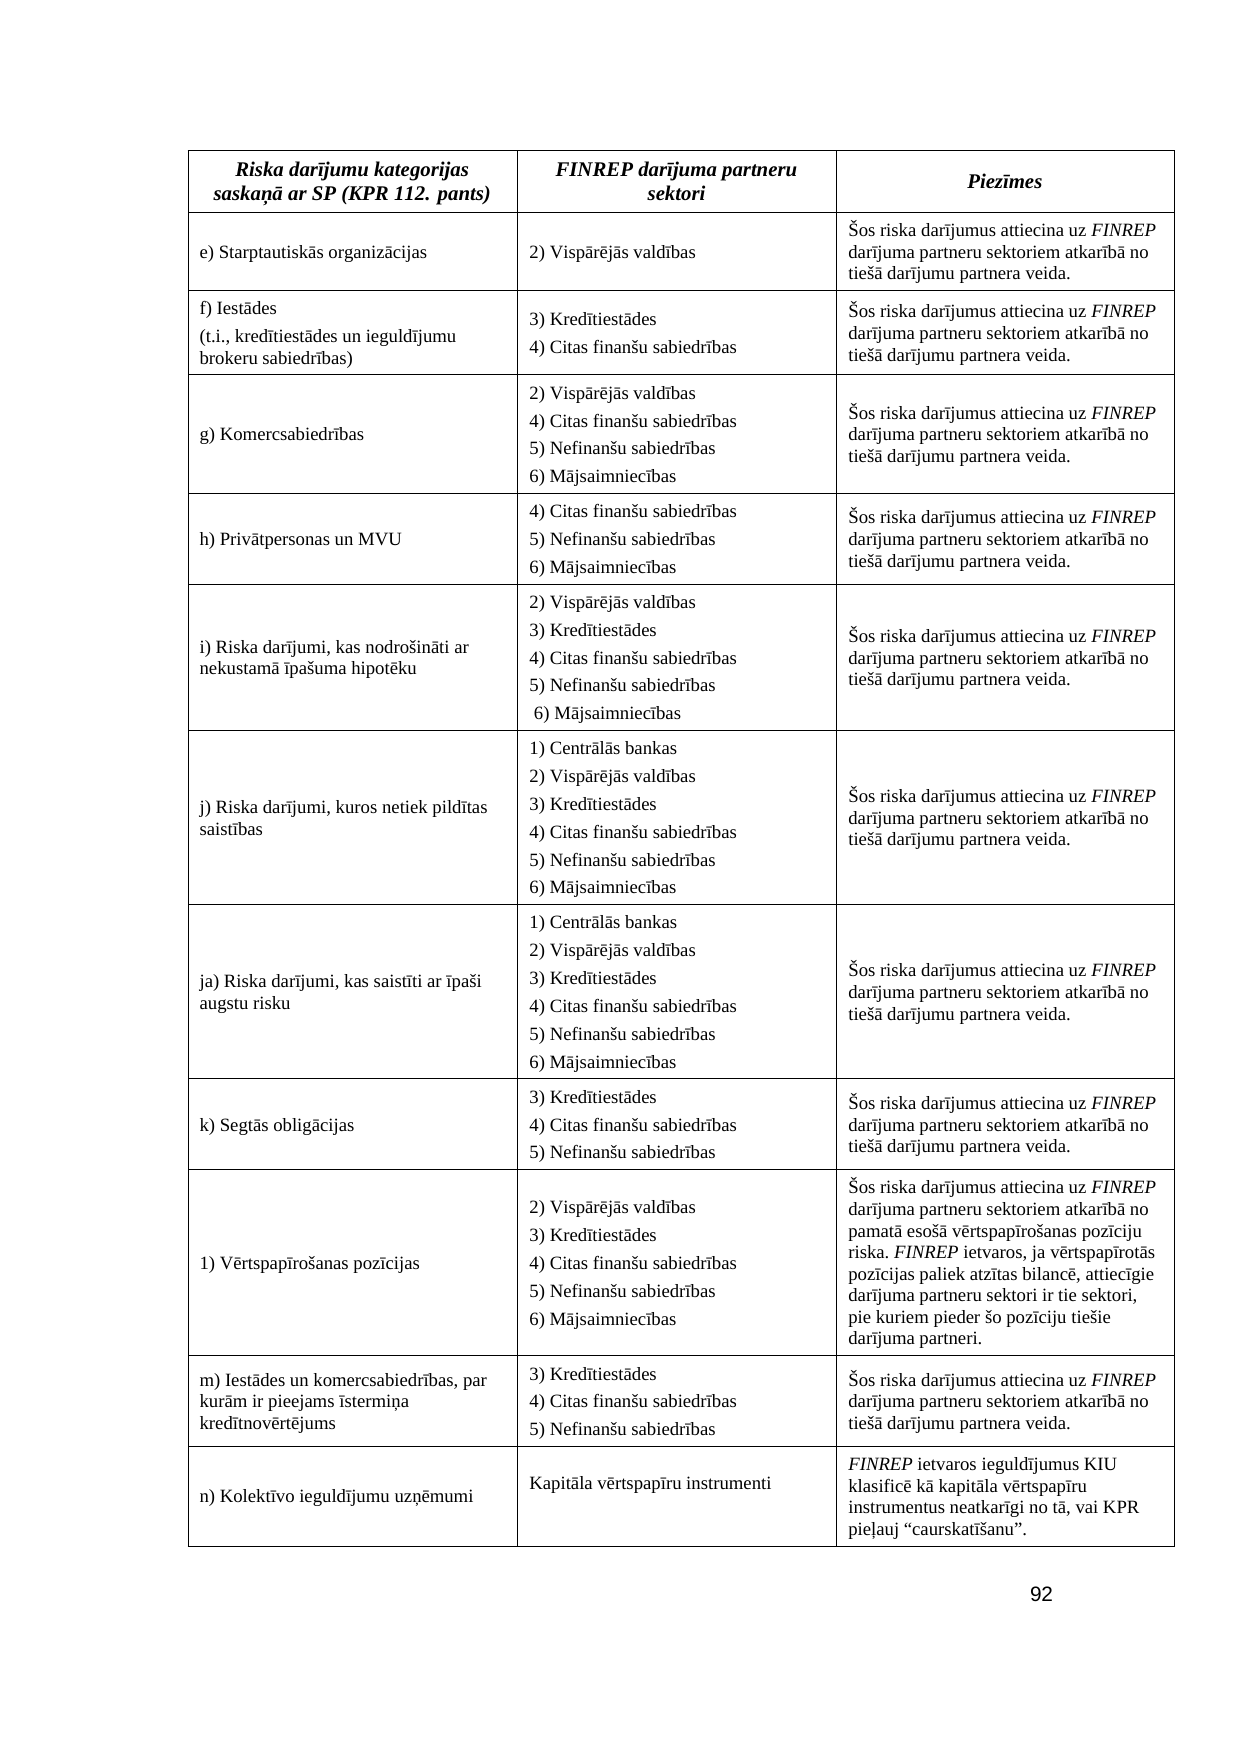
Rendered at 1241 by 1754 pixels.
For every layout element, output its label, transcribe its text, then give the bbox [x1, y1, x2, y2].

table_cell 1) Centrālās bankas 2) Vispārējās valdības 3) Kredītiestādes 4) Citas finanšu sabiedrības 5) Nefinanšu sabiedrības 6) Mājsaimniecības [518, 905, 836, 1078]
table_cell 3) Kredītiestādes 4) Citas finanšu sabiedrības 5) Nefinanšu sabiedrības [518, 1079, 836, 1169]
table_cell 3) Kredītiestādes 4) Citas finanšu sabiedrības [518, 291, 836, 374]
table_cell 2) Vispārējās valdības 4) Citas finanšu sabiedrības 5) Nefinanšu sabiedrības 6) Mājsaimniecības [518, 375, 836, 493]
table_cell Šos riska darījumus attiecina uz FINREP darījuma partneru sektoriem atkarībā no tiešā darījumu partnera veida. [837, 585, 1174, 730]
table_cell g) Komercsabiedrības [189, 375, 517, 493]
table_cell h) Privātpersonas un MVU [189, 494, 517, 584]
table_header Riska darījumu kategorijas saskaņā ar SP (KPR 112. pants) [189, 151, 517, 212]
table_cell f) Iestādes (t.i., kredītiestādes un ieguldījumu brokeru sabiedrības) [189, 291, 517, 374]
table_cell 4) Citas finanšu sabiedrības 5) Nefinanšu sabiedrības 6) Mājsaimniecības [518, 494, 836, 584]
table_cell n) Kolektīvo ieguldījumu uzņēmumi [189, 1447, 517, 1546]
table_cell i) Riska darījumi, kas nodrošināti ar nekustamā īpašuma hipotēku [189, 585, 517, 730]
table_cell 2) Vispārējās valdības 3) Kredītiestādes 4) Citas finanšu sabiedrības 5) Nefinanšu sabiedrības 6) Mājsaimniecības [518, 585, 836, 730]
table_cell 3) Kredītiestādes 4) Citas finanšu sabiedrības 5) Nefinanšu sabiedrības [518, 1356, 836, 1446]
table_cell Šos riska darījumus attiecina uz FINREP darījuma partneru sektoriem atkarībā no tiešā darījumu partnera veida. [837, 905, 1174, 1078]
table_cell Kapitāla vērtspapīru instrumenti [518, 1447, 836, 1546]
table_cell FINREP ietvaros ieguldījumus KIU klasificē kā kapitāla vērtspapīru instrumentus neatkarīgi no tā, vai KPR pieļauj “caurskatīšanu”. [837, 1447, 1174, 1546]
table_cell Šos riska darījumus attiecina uz FINREP darījuma partneru sektoriem atkarībā no tiešā darījumu partnera veida. [837, 731, 1174, 904]
table_cell Šos riska darījumus attiecina uz FINREP darījuma partneru sektoriem atkarībā no tiešā darījumu partnera veida. [837, 291, 1174, 374]
table_cell Šos riska darījumus attiecina uz FINREP darījuma partneru sektoriem atkarībā no tiešā darījumu partnera veida. [837, 1356, 1174, 1446]
table_cell ja) Riska darījumi, kas saistīti ar īpaši augstu risku [189, 905, 517, 1078]
table_cell Šos riska darījumus attiecina uz FINREP darījuma partneru sektoriem atkarībā no tiešā darījumu partnera veida. [837, 494, 1174, 584]
table_cell 2) Vispārējās valdības 3) Kredītiestādes 4) Citas finanšu sabiedrības 5) Nefinanšu sabiedrības 6) Mājsaimniecības [518, 1170, 836, 1355]
table_cell 1) Centrālās bankas 2) Vispārējās valdības 3) Kredītiestādes 4) Citas finanšu sabiedrības 5) Nefinanšu sabiedrības 6) Mājsaimniecības [518, 731, 836, 904]
table_cell j) Riska darījumi, kuros netiek pildītas saistības [189, 731, 517, 904]
table_header FINREP darījuma partneru sektori [518, 151, 836, 212]
table_cell m) Iestādes un komercsabiedrības, par kurām ir pieejams īstermiņa kredītnovērtējums [189, 1356, 517, 1446]
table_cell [837, 213, 1174, 290]
table_cell 1) Vērtspapīrošanas pozīcijas [189, 1170, 517, 1355]
table_header Piezīmes [837, 151, 1174, 212]
table_cell Šos riska darījumus attiecina uz FINREP darījuma partneru sektoriem atkarībā no pamatā esošā vērtspapīrošanas pozīciju riska. FINREP ietvaros, ja vērtspapīrotās pozīcijas paliek atzītas bilancē, attiecīgie darījuma partneru sektori ir tie sektori, pie kuriem pieder šo pozīciju tiešie darījuma partneri. [837, 1170, 1174, 1355]
table_cell Šos riska darījumus attiecina uz FINREP darījuma partneru sektoriem atkarībā no tiešā darījumu partnera veida. [837, 1079, 1174, 1169]
table_cell e) Starptautiskās organizācijas [189, 213, 517, 290]
table_cell 2) Vispārējās valdības [518, 213, 836, 290]
table_cell k) Segtās obligācijas [189, 1079, 517, 1169]
table_cell Šos riska darījumus attiecina uz FINREP darījuma partneru sektoriem atkarībā no tiešā darījumu partnera veida. [837, 375, 1174, 493]
